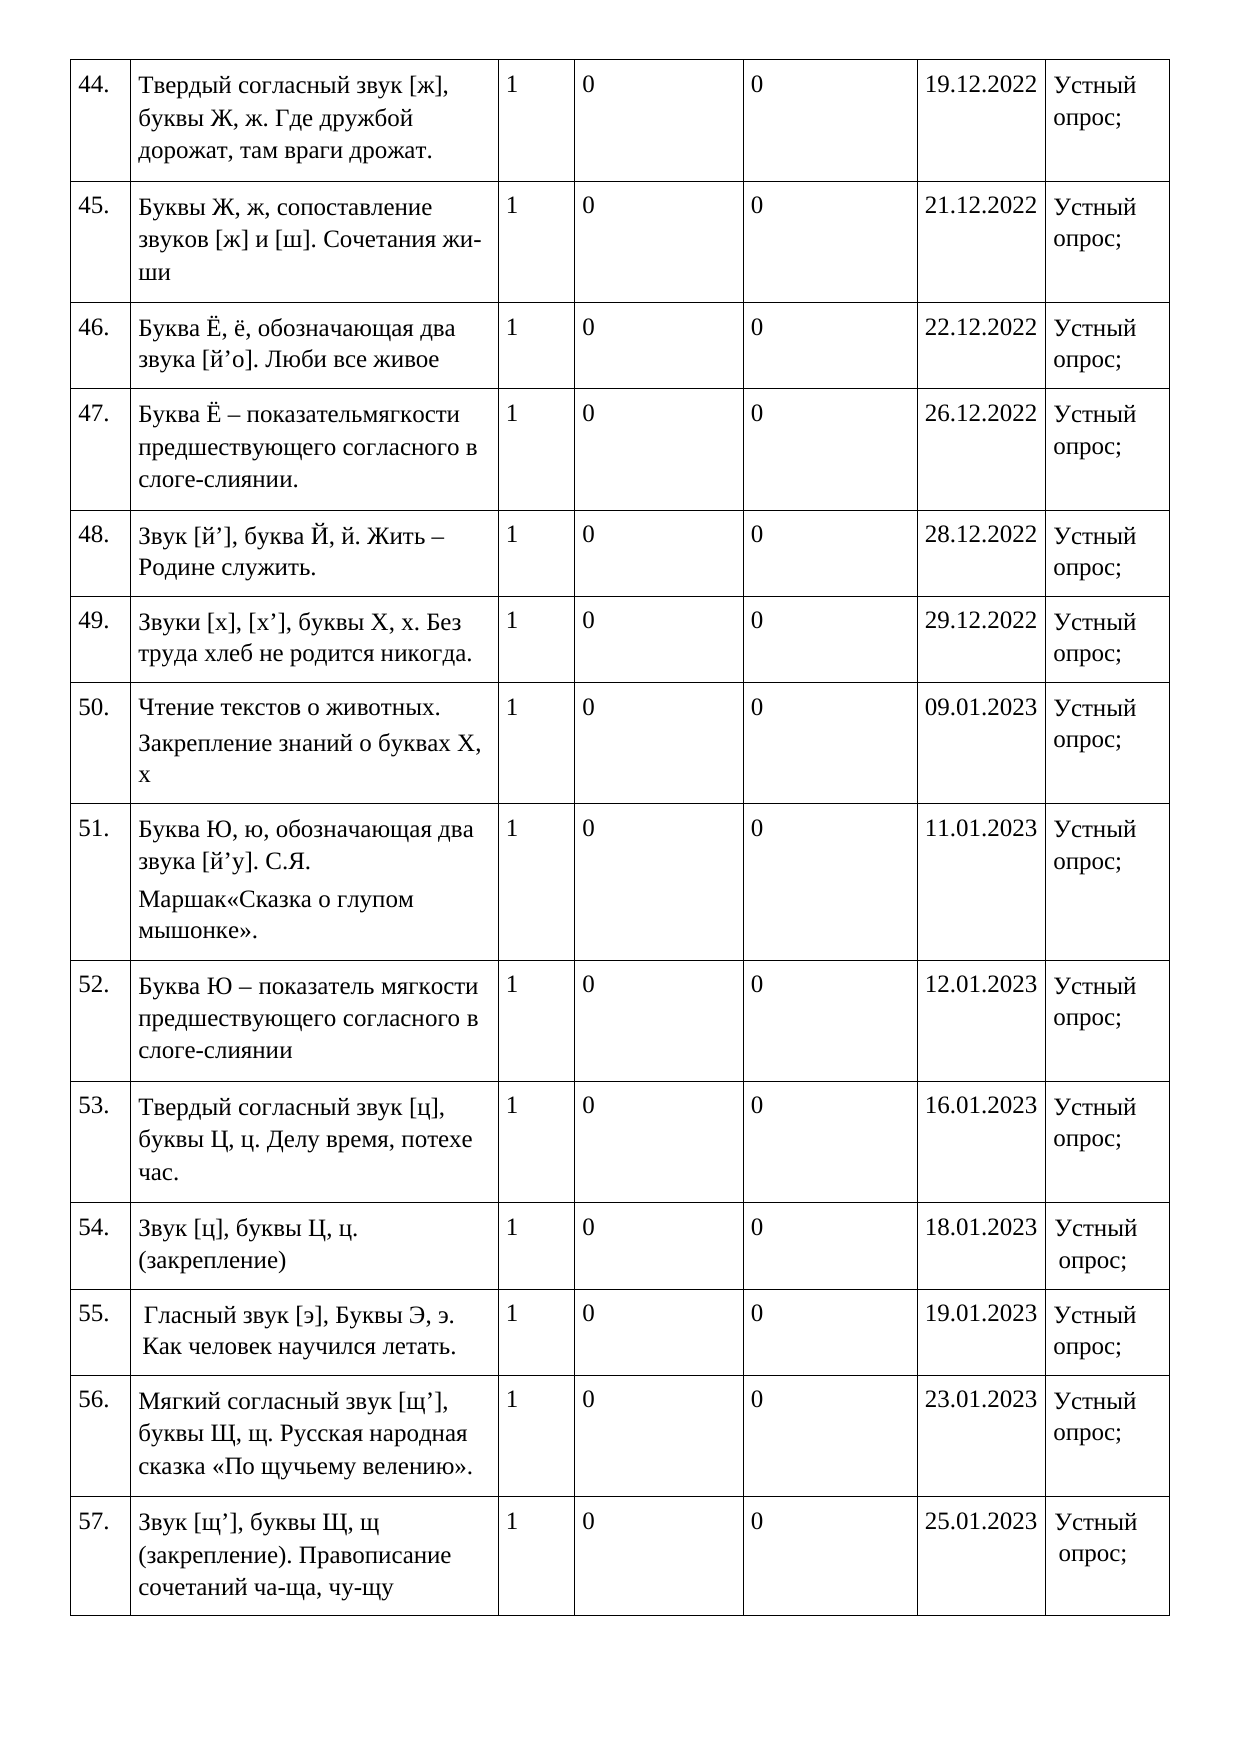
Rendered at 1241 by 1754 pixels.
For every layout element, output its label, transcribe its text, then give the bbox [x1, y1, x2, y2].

table_cell 12.01.2023 [918, 961, 1045, 1081]
table_cell 0 [744, 303, 917, 388]
table_cell 1 [499, 1082, 574, 1202]
table_cell 1 [499, 1497, 574, 1615]
table_cell 0 [575, 303, 743, 388]
table_cell Устный опрос; [1046, 597, 1169, 682]
table_cell 0 [744, 389, 917, 509]
table_cell Буква Ю – показатель мягкости предшествующего согласного в слоге-слиянии [131, 961, 498, 1081]
table_header 44. [71, 60, 130, 181]
table_cell 1 [499, 182, 574, 302]
table_cell Буквы Ж, ж, сопоставление звуков [ж] и [ш]. Сочетания жи-ши [131, 182, 498, 302]
table_cell Устный опрос; [1046, 1290, 1169, 1375]
table_cell 0 [575, 511, 743, 596]
table_cell 45. [71, 182, 130, 302]
table_cell 26.12.2022 [918, 389, 1045, 509]
table_cell 49. [71, 597, 130, 682]
table_header 19.12.2022 [918, 60, 1045, 181]
table_cell 28.12.2022 [918, 511, 1045, 596]
table_cell 1 [499, 1376, 574, 1496]
table_cell Устный опрос; [1046, 511, 1169, 596]
table_cell 1 [499, 1290, 574, 1375]
table_cell 1 [499, 683, 574, 803]
table_cell 1 [499, 1203, 574, 1288]
table_cell Устный опрос; [1046, 1082, 1169, 1202]
table_cell 22.12.2022 [918, 303, 1045, 388]
table_cell 48. [71, 511, 130, 596]
table_cell Гласный звук [э], Буквы Э, э. Как человек научился летать. [131, 1290, 498, 1375]
table_cell Устный опрос; [1046, 1376, 1169, 1496]
table_cell Твердый согласный звук [ц], буквы Ц, ц. Делу время, потехе час. [131, 1082, 498, 1202]
table_header 0 [744, 60, 917, 181]
table_cell Буква Ё – показательмягкости предшествующего согласного в слоге-слиянии. [131, 389, 498, 509]
table_cell 54. [71, 1203, 130, 1288]
table_cell Устный опрос; [1046, 1203, 1169, 1288]
table_cell 0 [575, 1376, 743, 1496]
table_cell 0 [744, 1203, 917, 1288]
table_cell 0 [575, 597, 743, 682]
table_cell 50. [71, 683, 130, 803]
table_cell 21.12.2022 [918, 182, 1045, 302]
table_cell Буква Ё, ё, обозначающая два звука [й’о]. Люби все живое [131, 303, 498, 388]
table_cell 19.01.2023 [918, 1290, 1045, 1375]
table_cell 52. [71, 961, 130, 1081]
table_cell 55. [71, 1290, 130, 1375]
table_cell 0 [744, 1497, 917, 1615]
table_cell Чтение текстов о животных. Закрепление знаний о буквах Х, х [131, 683, 498, 803]
table_cell 0 [744, 1082, 917, 1202]
table_cell 0 [744, 1376, 917, 1496]
table_cell Устный опрос; [1046, 303, 1169, 388]
table_cell 0 [575, 961, 743, 1081]
table_cell Устный опрос; [1046, 683, 1169, 803]
table_cell Устный опрос; [1046, 804, 1169, 959]
table_cell Звук [й’], буква Й, й. Жить –Родине служить. [131, 511, 498, 596]
table_cell Устный опрос; [1046, 1497, 1169, 1615]
table_cell 0 [744, 511, 917, 596]
table_cell 09.01.2023 [918, 683, 1045, 803]
table_header Твердый согласный звук [ж], буквы Ж, ж. Где дружбой дорожат, там враги дрожат. [131, 60, 498, 181]
table_cell Устный опрос; [1046, 961, 1169, 1081]
table_cell 53. [71, 1082, 130, 1202]
table_cell Устный опрос; [1046, 182, 1169, 302]
table_cell Мягкий согласный звук [щ’], буквы Щ, щ. Русская народная сказка «По щучьему велению». [131, 1376, 498, 1496]
table_cell 57. [71, 1497, 130, 1615]
table_cell 1 [499, 804, 574, 959]
table_cell Устный опрос; [1046, 389, 1169, 509]
table_cell 51. [71, 804, 130, 959]
table_cell 1 [499, 511, 574, 596]
table_cell 0 [744, 961, 917, 1081]
table_cell 56. [71, 1376, 130, 1496]
table_cell 47. [71, 389, 130, 509]
table_cell 0 [744, 182, 917, 302]
table_cell 1 [499, 597, 574, 682]
table_cell 23.01.2023 [918, 1376, 1045, 1496]
table_cell Звуки [х], [х’], буквы Х, х. Без труда хлеб не родится никогда. [131, 597, 498, 682]
table_cell 0 [575, 683, 743, 803]
table_cell 25.01.2023 [918, 1497, 1045, 1615]
table_cell 0 [575, 804, 743, 959]
table_cell 1 [499, 303, 574, 388]
table_header 0 [575, 60, 743, 181]
table_cell Буква Ю, ю, обозначающая два звука [й’у]. С.Я. Маршак«Сказка о глупом мышонке». [131, 804, 498, 959]
table_cell 0 [744, 683, 917, 803]
table_cell 29.12.2022 [918, 597, 1045, 682]
table_header Устный опрос; [1046, 60, 1169, 181]
table_cell 0 [575, 1203, 743, 1288]
table_cell 0 [744, 1290, 917, 1375]
table_cell 0 [575, 1082, 743, 1202]
table_cell 0 [575, 1497, 743, 1615]
table_cell 1 [499, 389, 574, 509]
table_cell 0 [744, 597, 917, 682]
table_cell 1 [499, 961, 574, 1081]
table_cell 11.01.2023 [918, 804, 1045, 959]
table_cell 46. [71, 303, 130, 388]
table_cell 0 [744, 804, 917, 959]
table_cell 0 [575, 182, 743, 302]
table_cell Звук [ц], буквы Ц, ц. (закрепление) [131, 1203, 498, 1288]
table_cell 16.01.2023 [918, 1082, 1045, 1202]
table_cell 18.01.2023 [918, 1203, 1045, 1288]
table_cell Звук [щ’], буквы Щ, щ (закрепление). Правописание сочетаний ча-ща, чу-щу [131, 1497, 498, 1615]
table_cell 0 [575, 1290, 743, 1375]
table_header 1 [499, 60, 574, 181]
table_cell 0 [575, 389, 743, 509]
